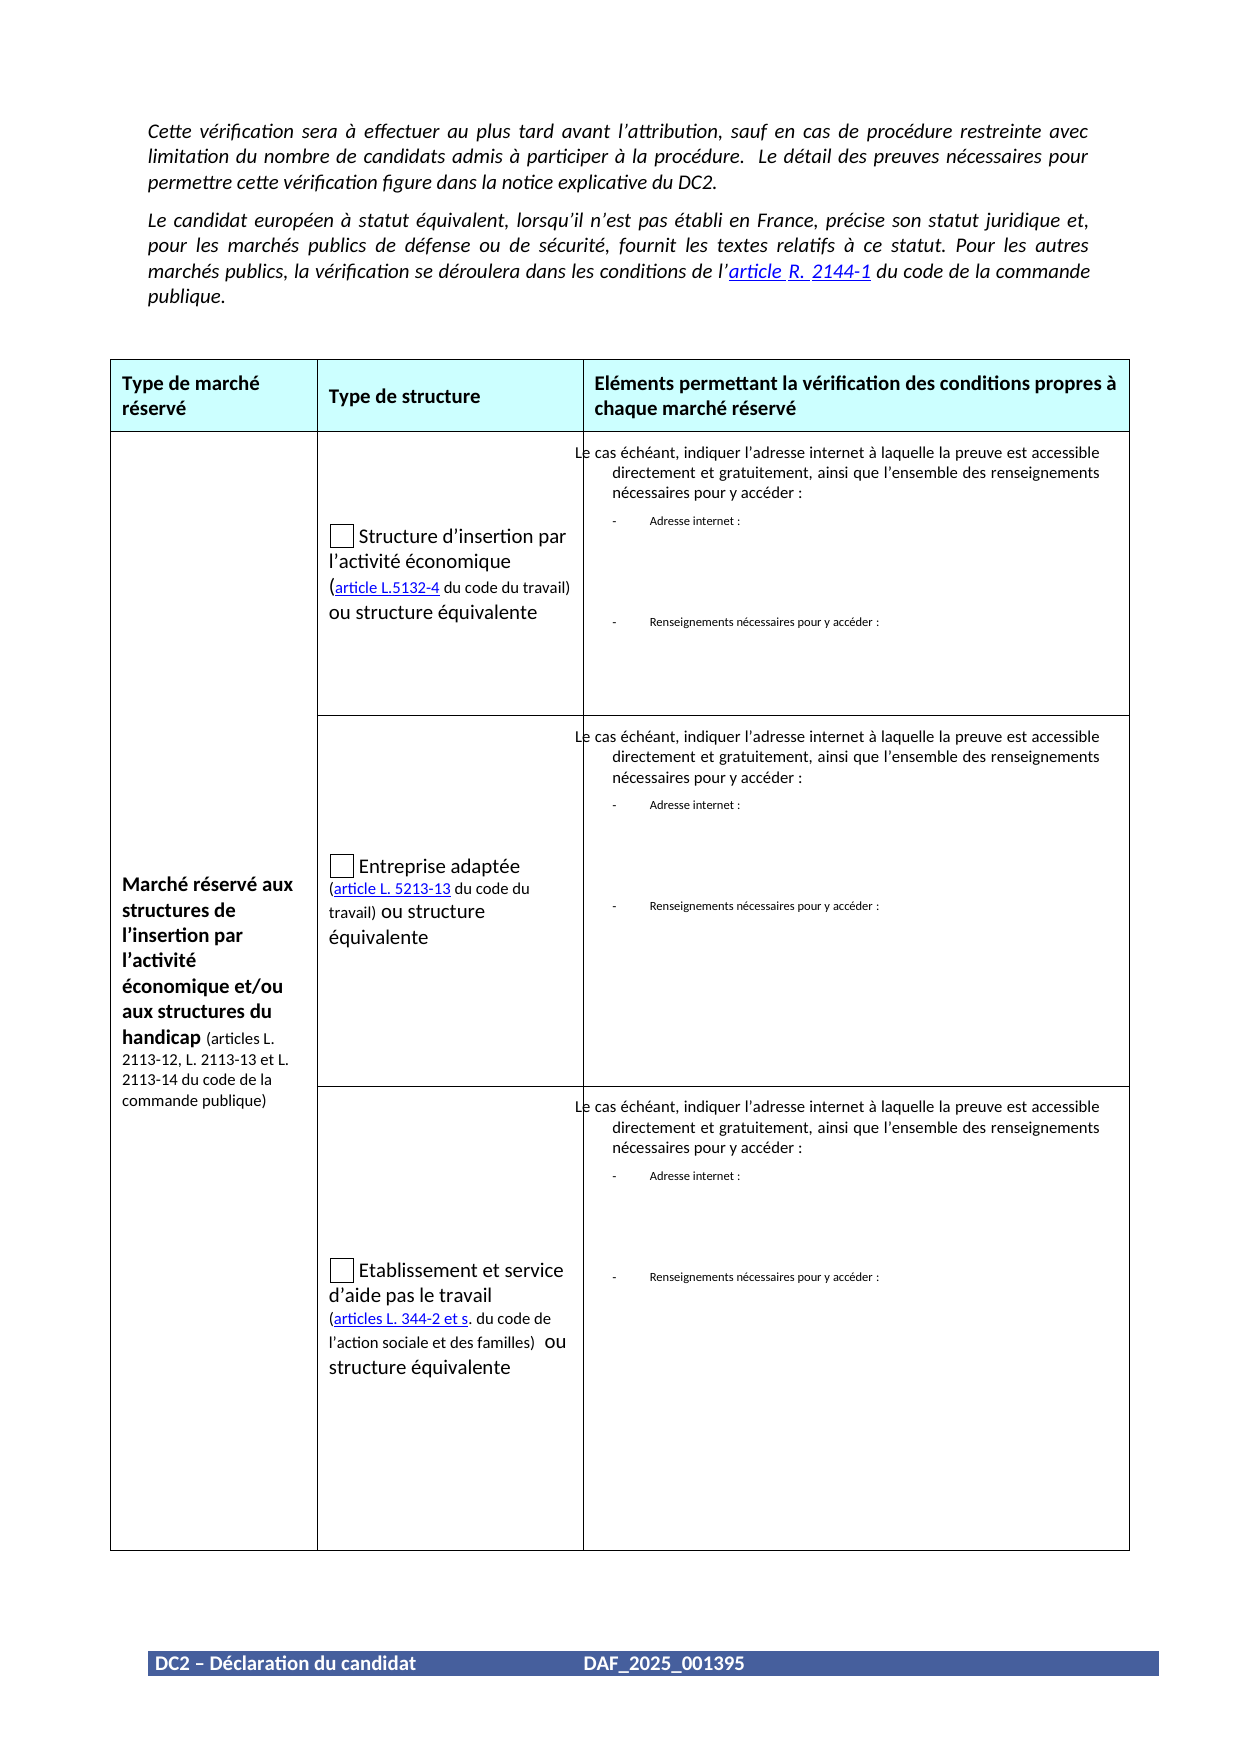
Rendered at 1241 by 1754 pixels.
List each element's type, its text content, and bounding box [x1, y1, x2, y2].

table_header Type de marché réservé [111, 360, 317, 431]
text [148, 118, 1093, 194]
table_cell Marché réservé aux structures de l’insertion par l’activité économique et/ou aux structures du handicap (articles L. 2113-12, L. 2113-13 et L. 2113-14 du code de la commande publique) [111, 432, 317, 1550]
table_header Eléments permettant la vérification des conditions propres à chaque marché réservé [584, 360, 1129, 431]
table_cell Entreprise adaptée (article L. 5213-13 du code du travail) ou structure équivalente [318, 716, 583, 1086]
text Le candidat européen à statut équivalent, lorsqu’il n’est pas établi en France, précise son statut juridique et, pour les marchés publics de défense ou de sécurité, fournit les textes relatifs à ce statut. Pour les autres marchés publics, la vérification se déroulera dans les conditions de l’article R. 2144-1 du code de la commande publique. [148, 207, 1093, 309]
table_cell Etablissement et service d’aide pas le travail (articles L. 344-2 et s. du code de l’action sociale et des familles) ou structure équivalente [318, 1087, 583, 1550]
table_header Type de structure [318, 360, 583, 431]
table_cell Structure d’insertion par l’activité économique (article L.5132-4 du code du travail) ou structure équivalente [318, 432, 583, 715]
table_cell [584, 1087, 1129, 1550]
